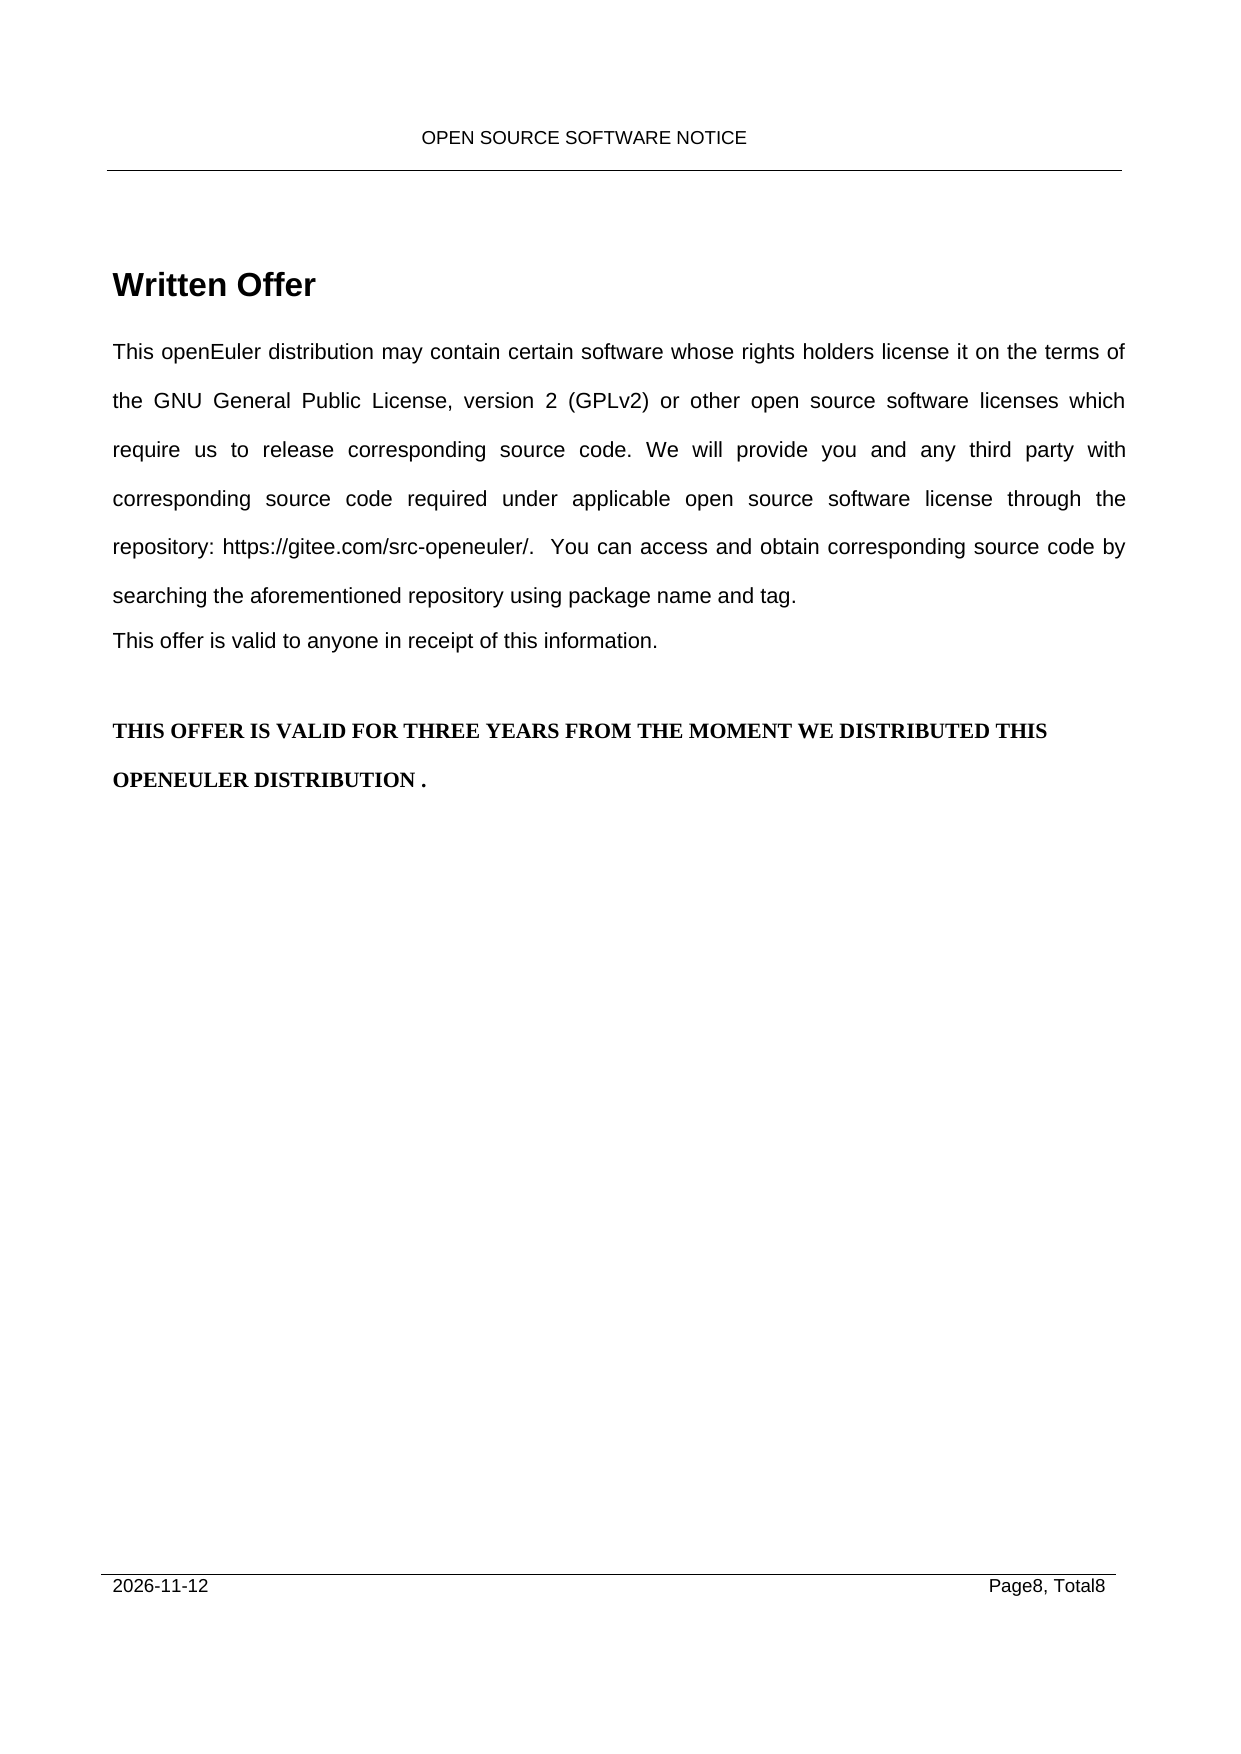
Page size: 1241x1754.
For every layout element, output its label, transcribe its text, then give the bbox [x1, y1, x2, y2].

text This openEuler distribution may contain certain software whose rights holders license it on the terms of the GNU General Public License, version 2 (GPLv2) or other open source software licenses which require us to release corresponding source code. We will provide you and any third party with corresponding source code required under applicable open source software license through the repository: https://gitee.com/src-openeuler/. You can access and obtain corresponding source code by searching the aforementioned repository using package name and tag. [112, 336, 1128, 612]
text Written Offer [112, 251, 1128, 316]
text THIS OFFER IS VALID FOR THREE YEARS FROM THE MOMENT WE DISTRIBUTED THIS OPENEULER DISTRIBUTION . [112, 715, 1128, 796]
text This offer is valid to anyone in receipt of this information. [112, 624, 1128, 657]
